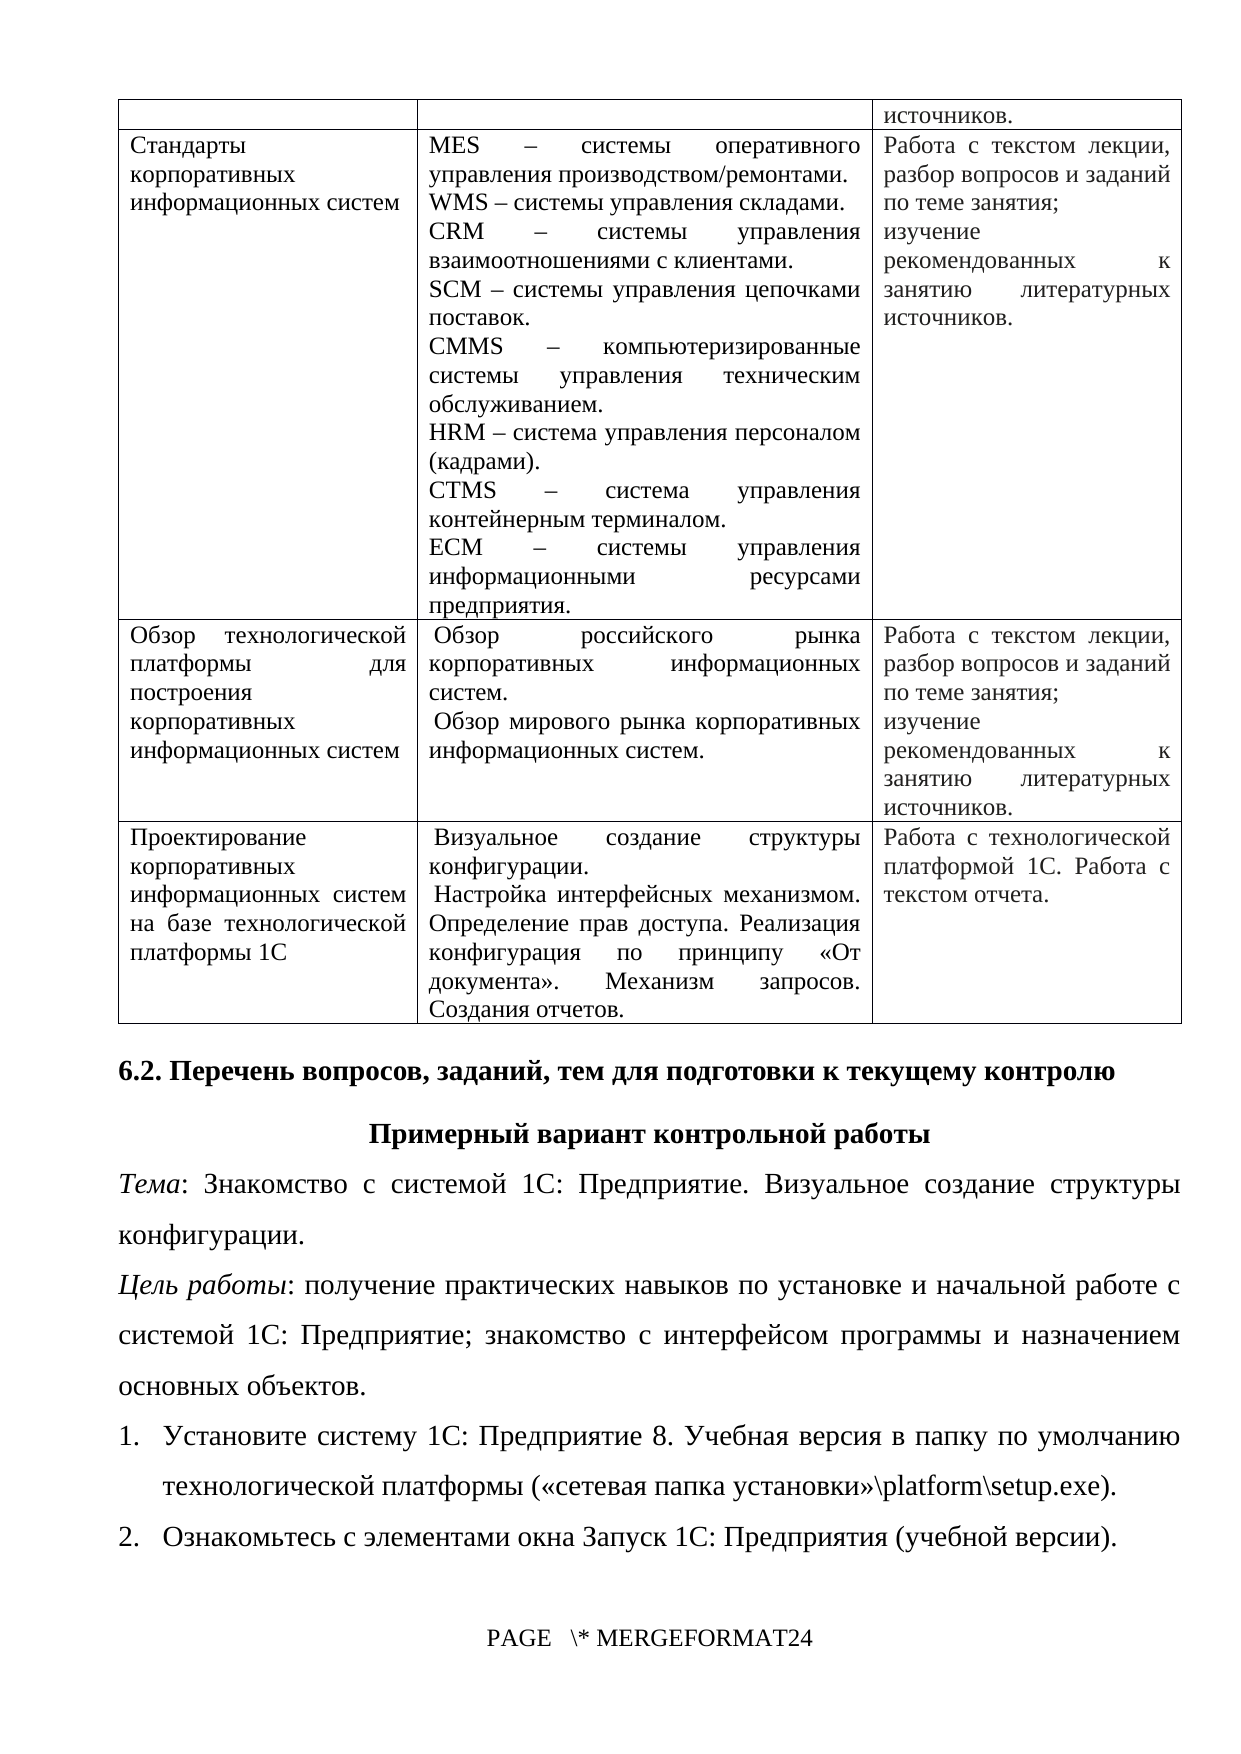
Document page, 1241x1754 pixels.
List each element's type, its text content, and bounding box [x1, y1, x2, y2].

text Примерный вариант контрольной работы [118, 1116, 1181, 1150]
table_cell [119, 100, 417, 129]
table_cell Стандарты корпоративных информационных систем [119, 130, 417, 619]
list Установите систему 1С: Предприятие 8. Учебная версия в папку по умолчанию технологической платформы («сетевая папка установки»\platform\setup.exe). [118, 1418, 1181, 1502]
list Ознакомьтесь с элементами окна Запуск 1С: Предприятия (учебной версии). [118, 1519, 1181, 1552]
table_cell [873, 130, 1181, 619]
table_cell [418, 100, 872, 129]
text Тема: Знакомство с системой 1С: Предприятие. Визуальное создание структуры конфигурации. [118, 1167, 1181, 1250]
table_cell Визуальное создание структуры конфигурации. Настройка интерфейсных механизмом. Определение прав доступа. Реализация конфигурация по принципу «От документа». Механизм запросов. Создания отчетов. [418, 822, 872, 1023]
text Цель работы: получение практических навыков по установке и начальной работе с системой 1С: Предприятие; знакомство с интерфейсом программы и назначением основных объектов. [118, 1267, 1181, 1401]
subtitle 6.2. Перечень вопросов, заданий, тем для подготовки к текущему контролю [118, 1053, 1181, 1087]
table_cell Обзор технологической платформы для построения корпоративных информационных систем [119, 620, 417, 821]
table_cell Работа с текстом лекции, разбор вопросов и заданий по теме занятия; изучение рекомендованных к занятию литературных источников. [873, 620, 1181, 821]
table_cell Обзор российского рынка корпоративных информационных систем. Обзор мирового рынка корпоративных информационных систем. [418, 620, 872, 821]
table_cell Работа с технологической платформой 1С. Работа с текстом отчета. [873, 822, 1181, 1023]
table_cell MES – системы оперативного управления производством/ремонтами. WMS – системы управления складами. CRM – системы управления взаимоотношениями с клиентами. SCM – системы управления цепочками поставок. CMMS – компьютеризированные системы управления техническим обслуживанием. HRM – система управления персоналом (кадрами). CTMS – система управления контейнерным терминалом. ECM – системы управления информационными ресурсами предприятия. [418, 130, 872, 619]
table_cell Проектирование корпоративных информационных систем на базе технологической платформы 1С [119, 822, 417, 1023]
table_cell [873, 100, 1181, 129]
